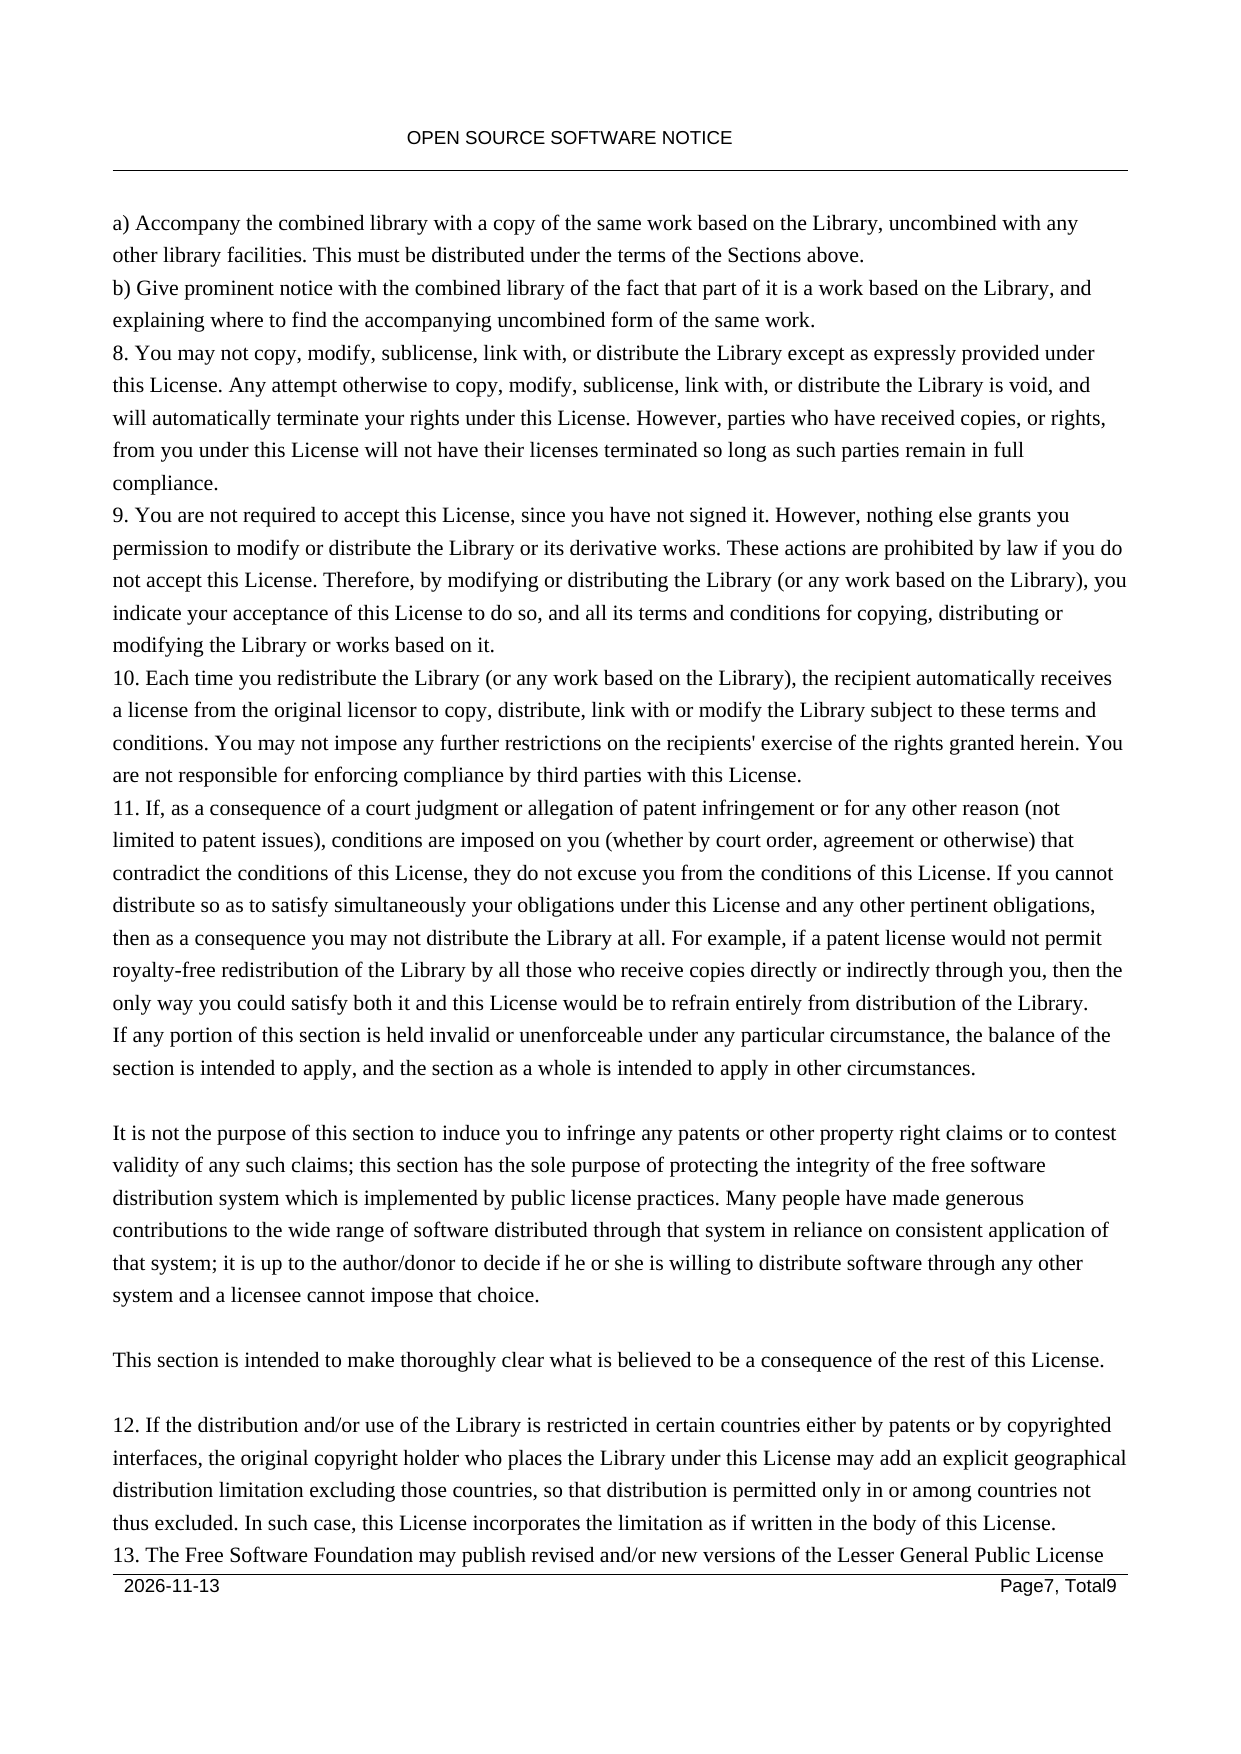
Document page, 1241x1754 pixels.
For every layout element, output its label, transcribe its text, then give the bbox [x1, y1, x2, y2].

text It is not the purpose of this section to induce you to infringe any patents or other property right claims or to contest validity of any such claims; this section has the sole purpose of protecting the integrity of the free software distribution system which is implemented by public license practices. Many people have made generous contributions to the wide range of software distributed through that system in reliance on consistent application of that system; it is up to the author/donor to decide if he or she is willing to distribute software through any other system and a licensee cannot impose that choice. [112, 1116, 1128, 1311]
text a) Accompany the combined library with a copy of the same work based on the Library, uncombined with any other library facilities. This must be distributed under the terms of the Sections above. [112, 206, 1128, 271]
text If any portion of this section is held invalid or unenforceable under any particular circumstance, the balance of the section is intended to apply, and the section as a whole is intended to apply in other circumstances. [112, 1019, 1128, 1084]
text 8. You may not copy, modify, sublicense, link with, or distribute the Library except as expressly provided under this License. Any attempt otherwise to copy, modify, sublicense, link with, or distribute the Library is void, and will automatically terminate your rights under this License. However, parties who have received copies, or rights, from you under this License will not have their licenses terminated so long as such parties remain in full compliance. [112, 336, 1128, 499]
text This section is intended to make thoroughly clear what is believed to be a consequence of the rest of this License. [112, 1344, 1128, 1376]
text 11. If, as a consequence of a court judgment or allegation of patent infringement or for any other reason (not limited to patent issues), conditions are imposed on you (whether by court order, agreement or otherwise) that contradict the conditions of this License, they do not excuse you from the conditions of this License. If you cannot distribute so as to satisfy simultaneously your obligations under this License and any other pertinent obligations, then as a consequence you may not distribute the Library at all. For example, if a patent license would not permit royalty-free redistribution of the Library by all those who receive copies directly or indirectly through you, then the only way you could satisfy both it and this License would be to refrain entirely from distribution of the Library. [112, 791, 1128, 1019]
text 10. Each time you redistribute the Library (or any work based on the Library), the recipient automatically receives a license from the original licensor to copy, distribute, link with or modify the Library subject to these terms and conditions. You may not impose any further restrictions on the recipients' exercise of the rights granted herein. You are not responsible for enforcing compliance by third parties with this License. [112, 661, 1128, 791]
text 12. If the distribution and/or use of the Library is restricted in certain countries either by patents or by copyrighted interfaces, the original copyright holder who places the Library under this License may add an explicit geographical distribution limitation excluding those countries, so that distribution is permitted only in or among countries not thus excluded. In such case, this License incorporates the limitation as if written in the body of this License. [112, 1409, 1128, 1539]
text b) Give prominent notice with the combined library of the fact that part of it is a work based on the Library, and explaining where to find the accompanying uncombined form of the same work. [112, 271, 1128, 336]
text 9. You are not required to accept this License, since you have not signed it. However, nothing else grants you permission to modify or distribute the Library or its derivative works. These actions are prohibited by law if you do not accept this License. Therefore, by modifying or distributing the Library (or any work based on the Library), you indicate your acceptance of this License to do so, and all its terms and conditions for copying, distributing or modifying the Library or works based on it. [112, 499, 1128, 661]
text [112, 1539, 1128, 1571]
